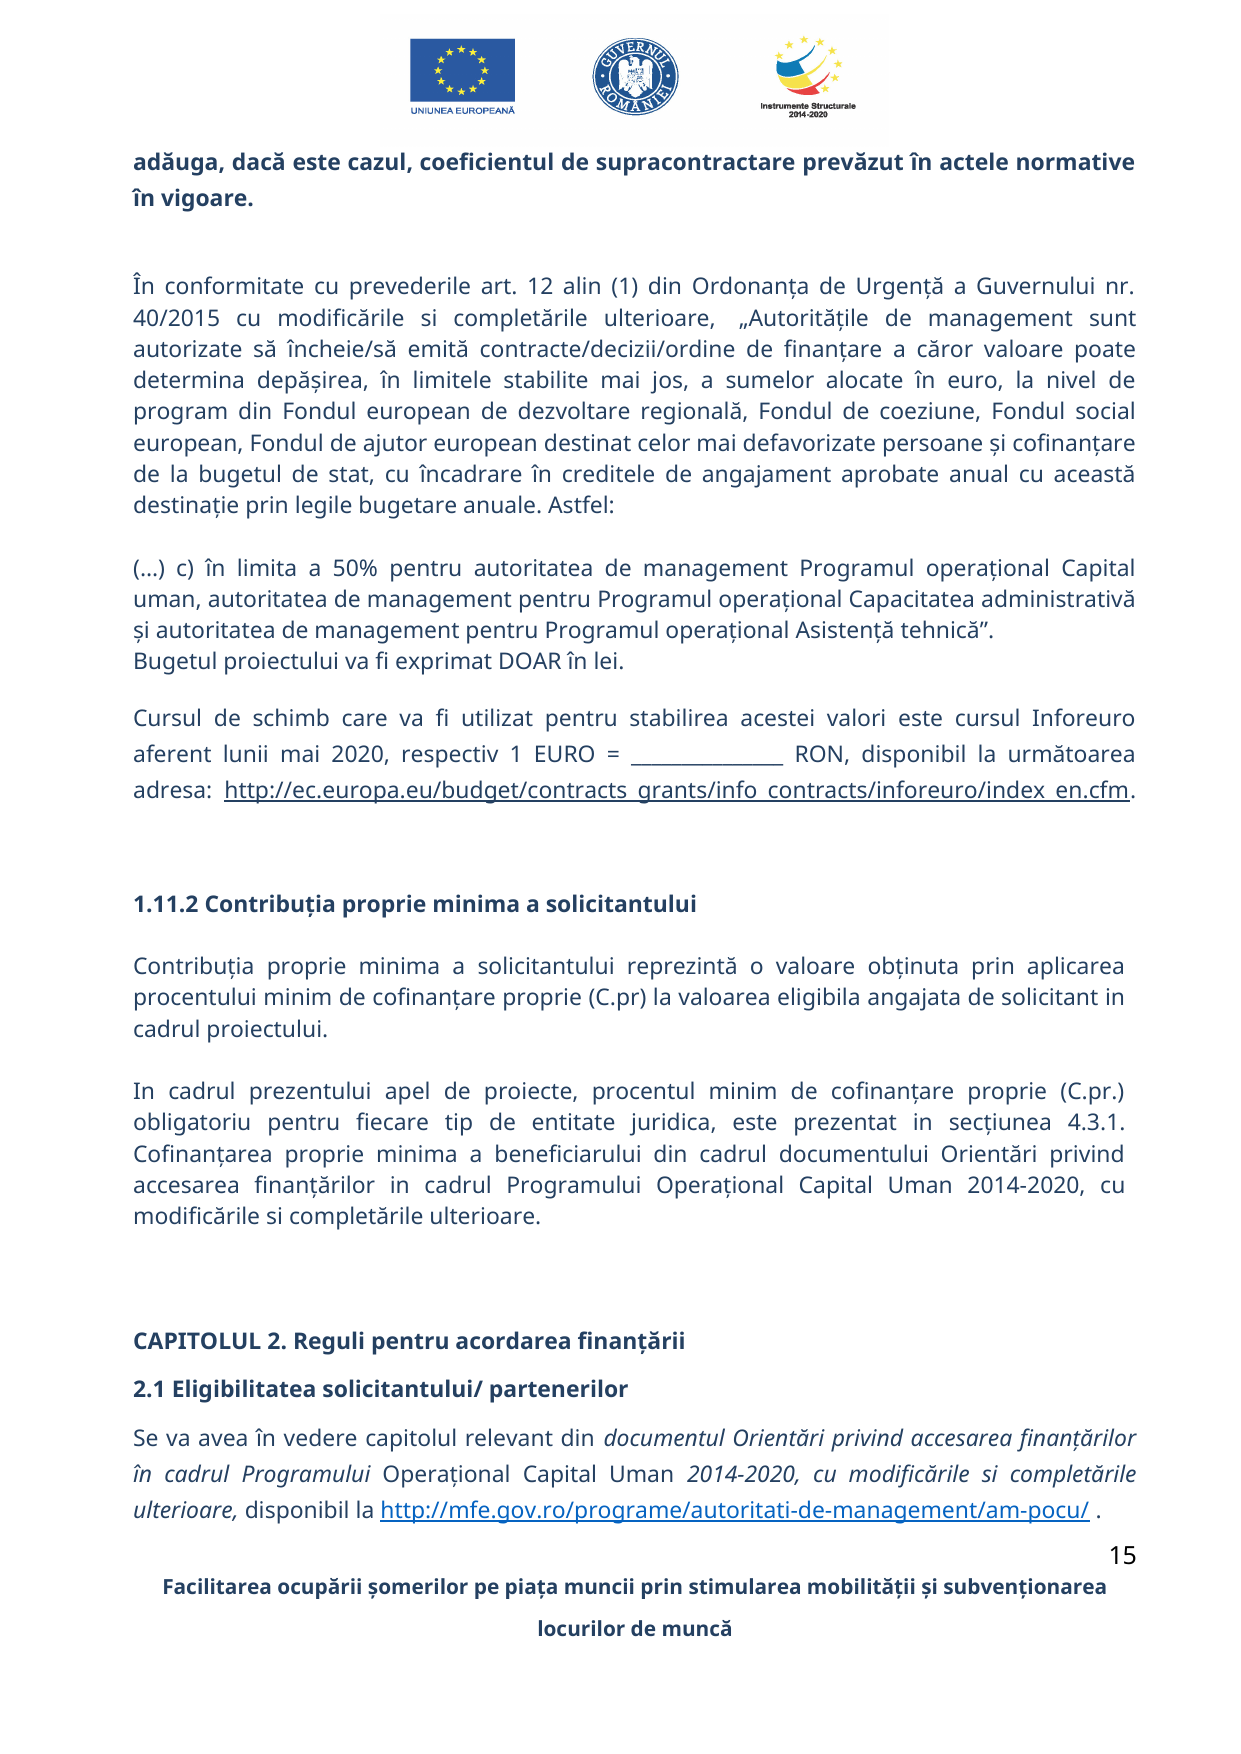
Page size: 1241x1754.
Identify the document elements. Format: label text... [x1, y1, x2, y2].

text În conformitate cu prevederile art. 12 alin (1) din Ordonanța de Urgență a Guvernului nr. 40/2015 cu modificările si completările ulterioare, „Autoritățile de management sunt autorizate să încheie/să emită contracte/decizii/ordine de finanțare a căror valoare poate determina depășirea, în limitele stabilite mai jos, a sumelor alocate în euro, la nivel de program din Fondul european de dezvoltare regională, Fondul de coeziune, Fondul social european, Fondul de ajutor european destinat celor mai defavorizate persoane și cofinanțare de la bugetul de stat, cu încadrare în creditele de angajament aprobate anual cu această destinație prin legile bugetare anuale. Astfel: [133, 270, 1137, 520]
text In cadrul prezentului apel de proiecte, procentul minim de cofinanțare proprie (C.pr.) obligatoriu pentru fiecare tip de entitate juridica, este prezentat in secțiunea 4.3.1. Cofinanțarea proprie minima a beneficiarului din cadrul documentului Orientări privind accesarea finanțărilor in cadrul Programului Operațional Capital Uman 2014-2020, cu modificările si completările ulterioare. [133, 1075, 1126, 1231]
text Cursul de schimb care va fi utilizat pentru stabilirea acestei valori este cursul Inforeuro aferent lunii mai 2020, respectiv 1 EURO = _______________ RON, disponibil la următoarea adresa: http://ec.europa.eu/budget/contracts_grants/info_contracts/inforeuro/index_en.cfm. [133, 702, 1137, 805]
text Contribuția proprie minima a solicitantului reprezintă o valoare obținuta prin aplicarea procentului minim de cofinanțare proprie (C.pr) la valoarea eligibila angajata de solicitant in cadrul proiectului. [133, 950, 1126, 1044]
text 2.1 Eligibilitatea solicitantului/ partenerilor [133, 1373, 1137, 1405]
text Bugetul proiectului va fi exprimat DOAR în lei. [133, 645, 1137, 677]
subtitle 1.11.2 Contribuția proprie minima a solicitantului [133, 887, 1137, 919]
subtitle CAPITOLUL 2. Reguli pentru acordarea finanțării [133, 1325, 1137, 1356]
text (…) c) în limita a 50% pentru autoritatea de management Programul operațional Capital uman, autoritatea de management pentru Programul operațional Capacitatea administrativă și autoritatea de management pentru Programul operațional Asistență tehnică”. [133, 520, 1137, 645]
picture [380, 14, 890, 147]
